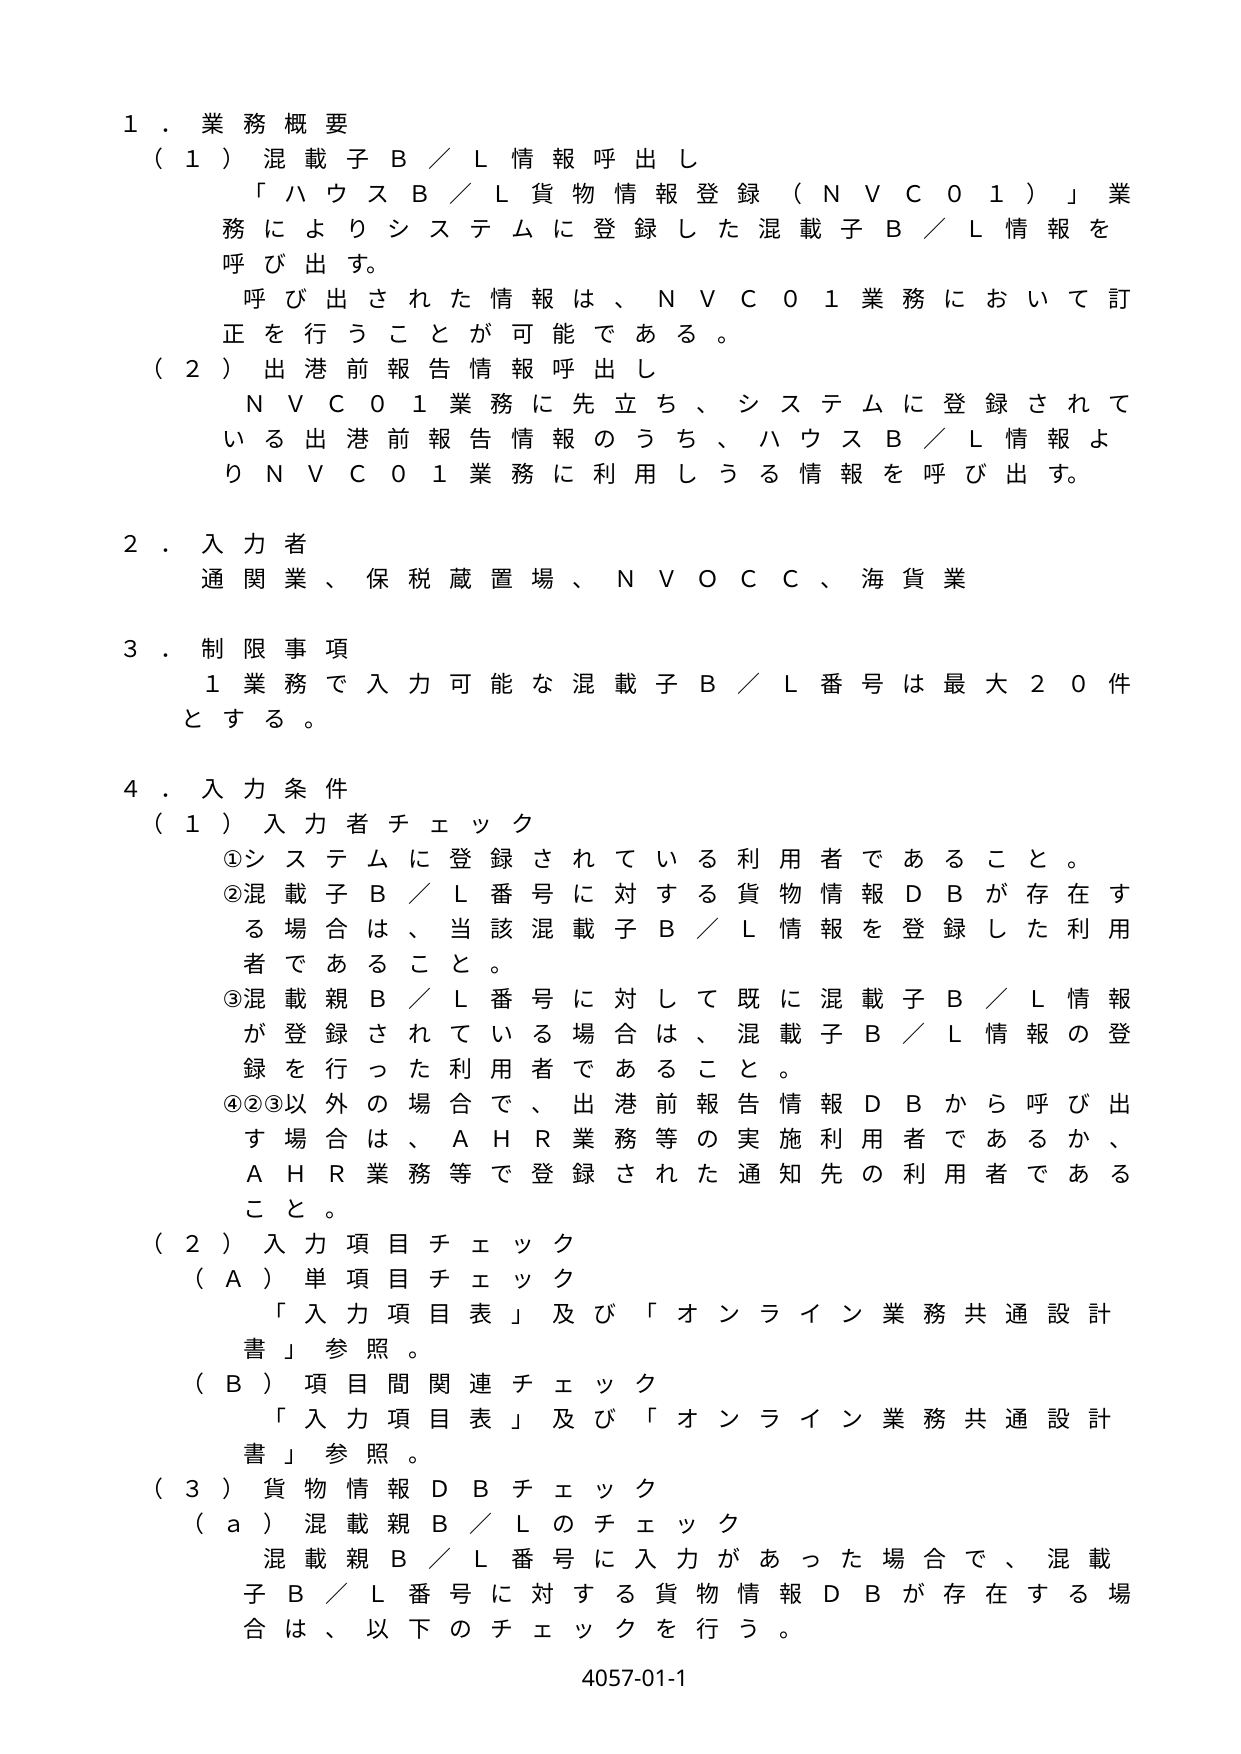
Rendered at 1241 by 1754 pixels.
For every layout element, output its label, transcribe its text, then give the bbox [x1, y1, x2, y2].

text 「入力項目表」及び「オンライン業務共通設計書」参照。 [222, 1295, 1150, 1365]
text 「ハウスＢ／Ｌ貨物情報登録（ＮＶＣ０１）」業務によりシステムに登録した混載子Ｂ／Ｌ情報を呼び出す。 [202, 175, 1150, 280]
text 通関業、保税蔵置場、ＮＶＯＣＣ、海貨業 [161, 560, 1150, 595]
text 混載親Ｂ／Ｌ番号に入力があった場合で、混載子Ｂ／Ｌ番号に対する貨物情報ＤＢが存在する場合は、以下のチェックを行う。 [222, 1540, 1150, 1645]
text ３．制限事項 [119, 630, 1150, 665]
text 「入力項目表」及び「オンライン業務共通設計書」参照。 [222, 1400, 1150, 1470]
text ④②③以外の場合で、出港前報告情報ＤＢから呼び出す場合は、ＡＨＲ業務等の実施利用者であるか、ＡＨＲ業務等で登録された通知先の利用者であること。 [202, 1085, 1150, 1225]
text （ａ）混載親Ｂ／Ｌのチェック [161, 1505, 1150, 1540]
text （１）混載子Ｂ／Ｌ情報呼出し [140, 140, 1150, 175]
text １業務で入力可能な混載子Ｂ／Ｌ番号は最大２０件とする。 [161, 665, 1150, 735]
text （２）出港前報告情報呼出し [140, 350, 1150, 385]
text （Ａ）単項目チェック [161, 1260, 1150, 1295]
text ③混載親Ｂ／Ｌ番号に対して既に混載子Ｂ／Ｌ情報が登録されている場合は、混載子Ｂ／Ｌ情報の登録を行った利用者であること。 [202, 980, 1150, 1085]
text （Ｂ）項目間関連チェック [161, 1365, 1150, 1400]
text １．業務概要 [119, 105, 1150, 140]
text （２）入力項目チェック [140, 1225, 1150, 1260]
text ２．入力者 [119, 525, 1150, 560]
text 呼び出された情報は、ＮＶＣ０１業務において訂正を行うことが可能である。 [202, 280, 1150, 350]
text ＮＶＣ０１業務に先立ち、システムに登録されている出港前報告情報のうち、ハウスＢ／Ｌ情報よりＮＶＣ０１業務に利用しうる情報を呼び出す。 [202, 385, 1150, 490]
text （３）貨物情報ＤＢチェック [140, 1470, 1150, 1505]
text （１）入力者チェック [140, 805, 1150, 840]
text ４．入力条件 [119, 770, 1150, 805]
text ②混載子Ｂ／Ｌ番号に対する貨物情報ＤＢが存在する場合は、当該混載子Ｂ／Ｌ情報を登録した利用者であること。 [202, 875, 1150, 980]
text ①システムに登録されている利用者であること。 [202, 840, 1150, 875]
